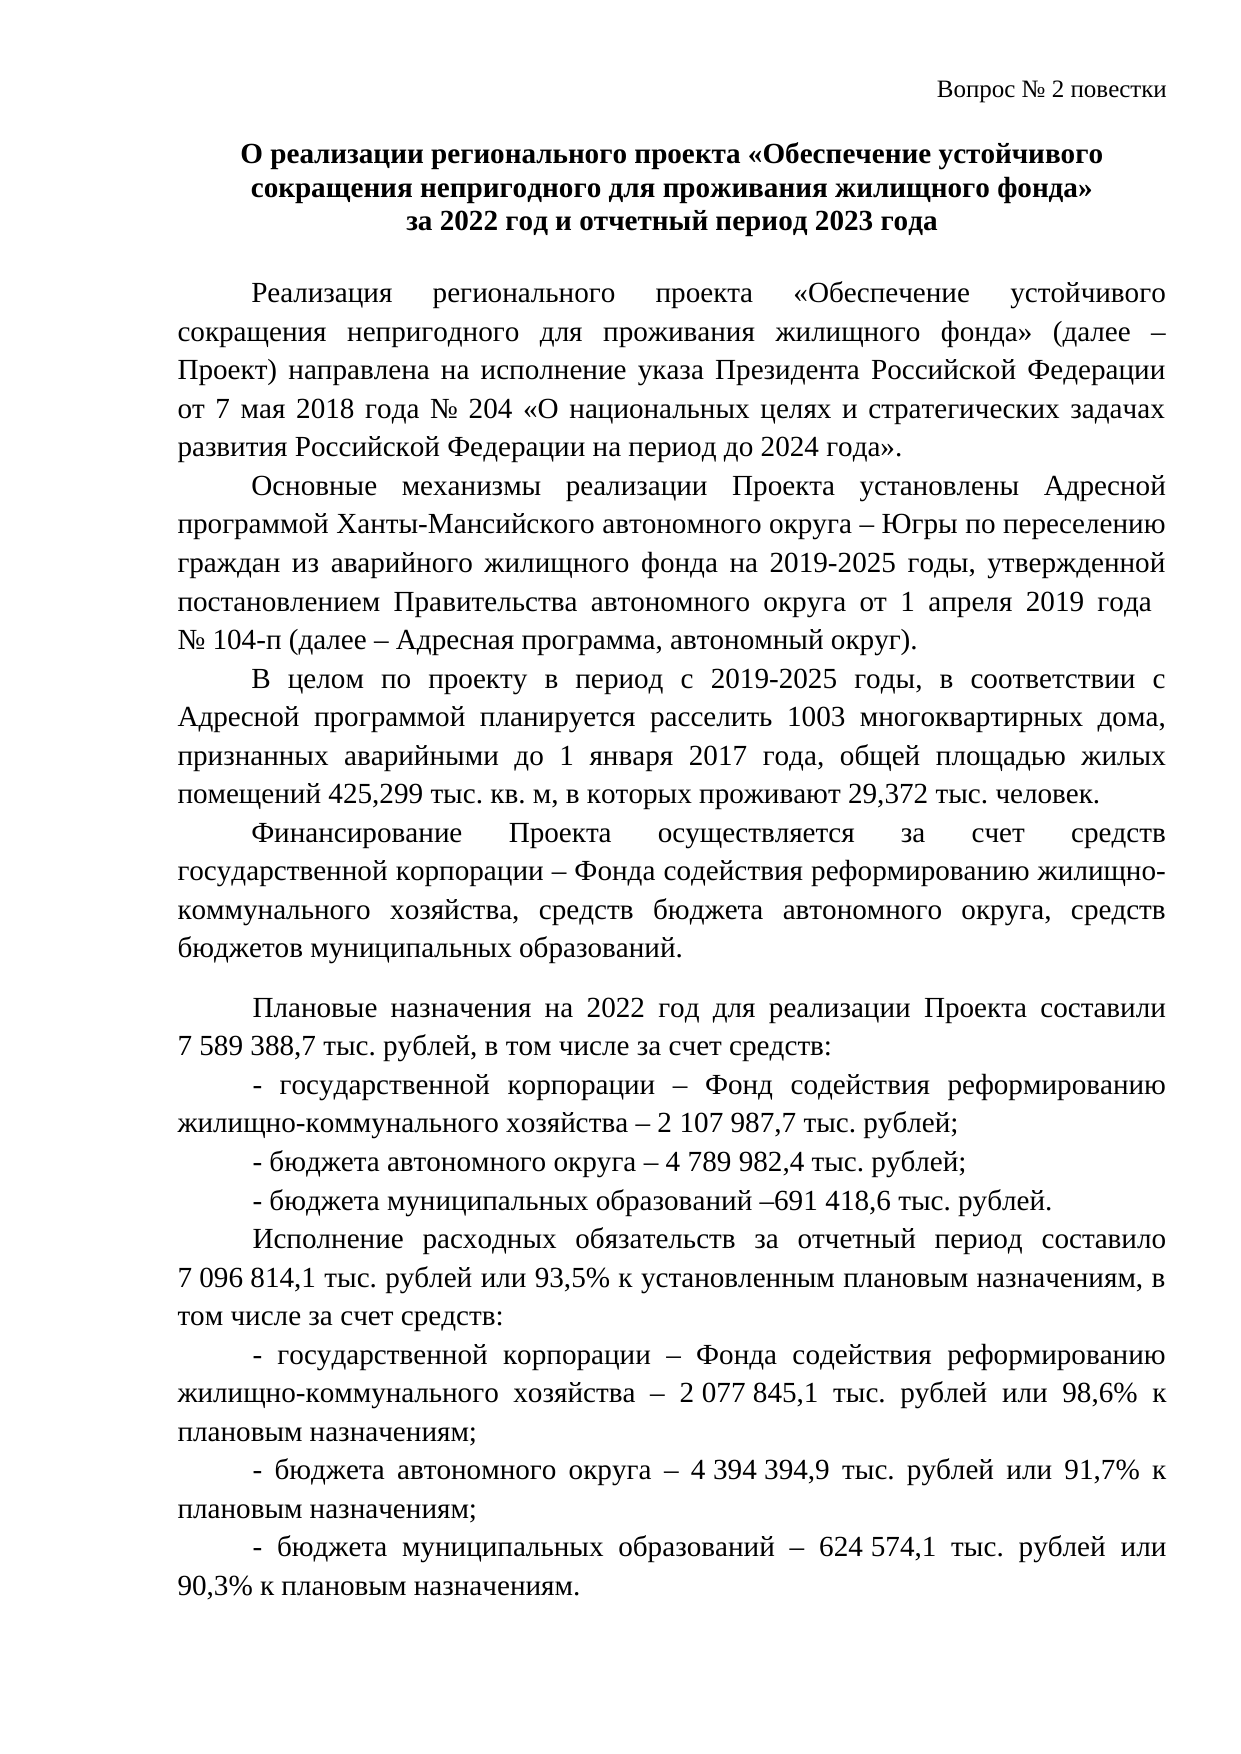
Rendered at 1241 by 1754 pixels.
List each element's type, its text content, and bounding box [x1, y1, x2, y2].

text - бюджета автономного округа – 4 789 982,4 тыс. рублей; [177, 1144, 1167, 1178]
text Вопрос № 2 повестки [177, 74, 1167, 103]
text Плановые назначения на 2022 год для реализации Проекта составили 7 589 388,7 тыс. рублей, в том числе за счет средств: [177, 990, 1167, 1062]
text - государственной корпорации – Фонд содействия реформированию жилищно-коммунального хозяйства – 2 107 987,7 тыс. рублей; [177, 1067, 1167, 1139]
text Финансирование Проекта осуществляется за счет средств государственной корпорации – Фонда содействия реформированию жилищно-коммунального хозяйства, средств бюджета автономного округа, средств бюджетов муниципальных образований. [177, 815, 1167, 964]
text В целом по проекту в период с 2019-2025 годы, в соответствии с Адресной программой планируется расселить 1003 многоквартирных дома, признанных аварийными до 1 января 2017 года, общей площадью жилых помещений 425,299 тыс. кв. м, в которых проживают 29,372 тыс. человек. [177, 661, 1167, 810]
text О реализации регионального проекта «Обеспечение устойчивого сокращения непригодного для проживания жилищного фонда» [177, 136, 1167, 203]
text Основные механизмы реализации Проекта установлены Адресной программой Ханты-Мансийского автономного округа – Югры по переселению граждан из аварийного жилищного фонда на 2019-2025 годы, утвержденной постановлением Правительства автономного округа от 1 апреля 2019 года № 104-п (далее – Адресная программа, автономный округ). [177, 468, 1167, 656]
text - бюджета автономного округа – 4 394 394,9 тыс. рублей или 91,7% к плановым назначениям; [177, 1452, 1167, 1524]
text Реализация регионального проекта «Обеспечение устойчивого сокращения непригодного для проживания жилищного фонда» (далее – Проект) направлена на исполнение указа Президента Российской Федерации от 7 мая 2018 года № 204 «О национальных целях и стратегических задачах развития Российской Федерации на период до 2024 года». [177, 275, 1167, 463]
text - бюджета муниципальных образований – 624 574,1 тыс. рублей или 90,3% к плановым назначениям. [177, 1529, 1167, 1602]
text - бюджета муниципальных образований –691 418,6 тыс. рублей. [177, 1183, 1167, 1216]
text за 2022 год и отчетный период 2023 года [177, 203, 1167, 237]
text Исполнение расходных обязательств за отчетный период составило 7 096 814,1 тыс. рублей или 93,5% к установленным плановым назначениям, в том числе за счет средств: [177, 1221, 1167, 1332]
text - государственной корпорации – Фонда содействия реформированию жилищно-коммунального хозяйства – 2 077 845,1 тыс. рублей или 98,6% к плановым назначениям; [177, 1337, 1167, 1447]
